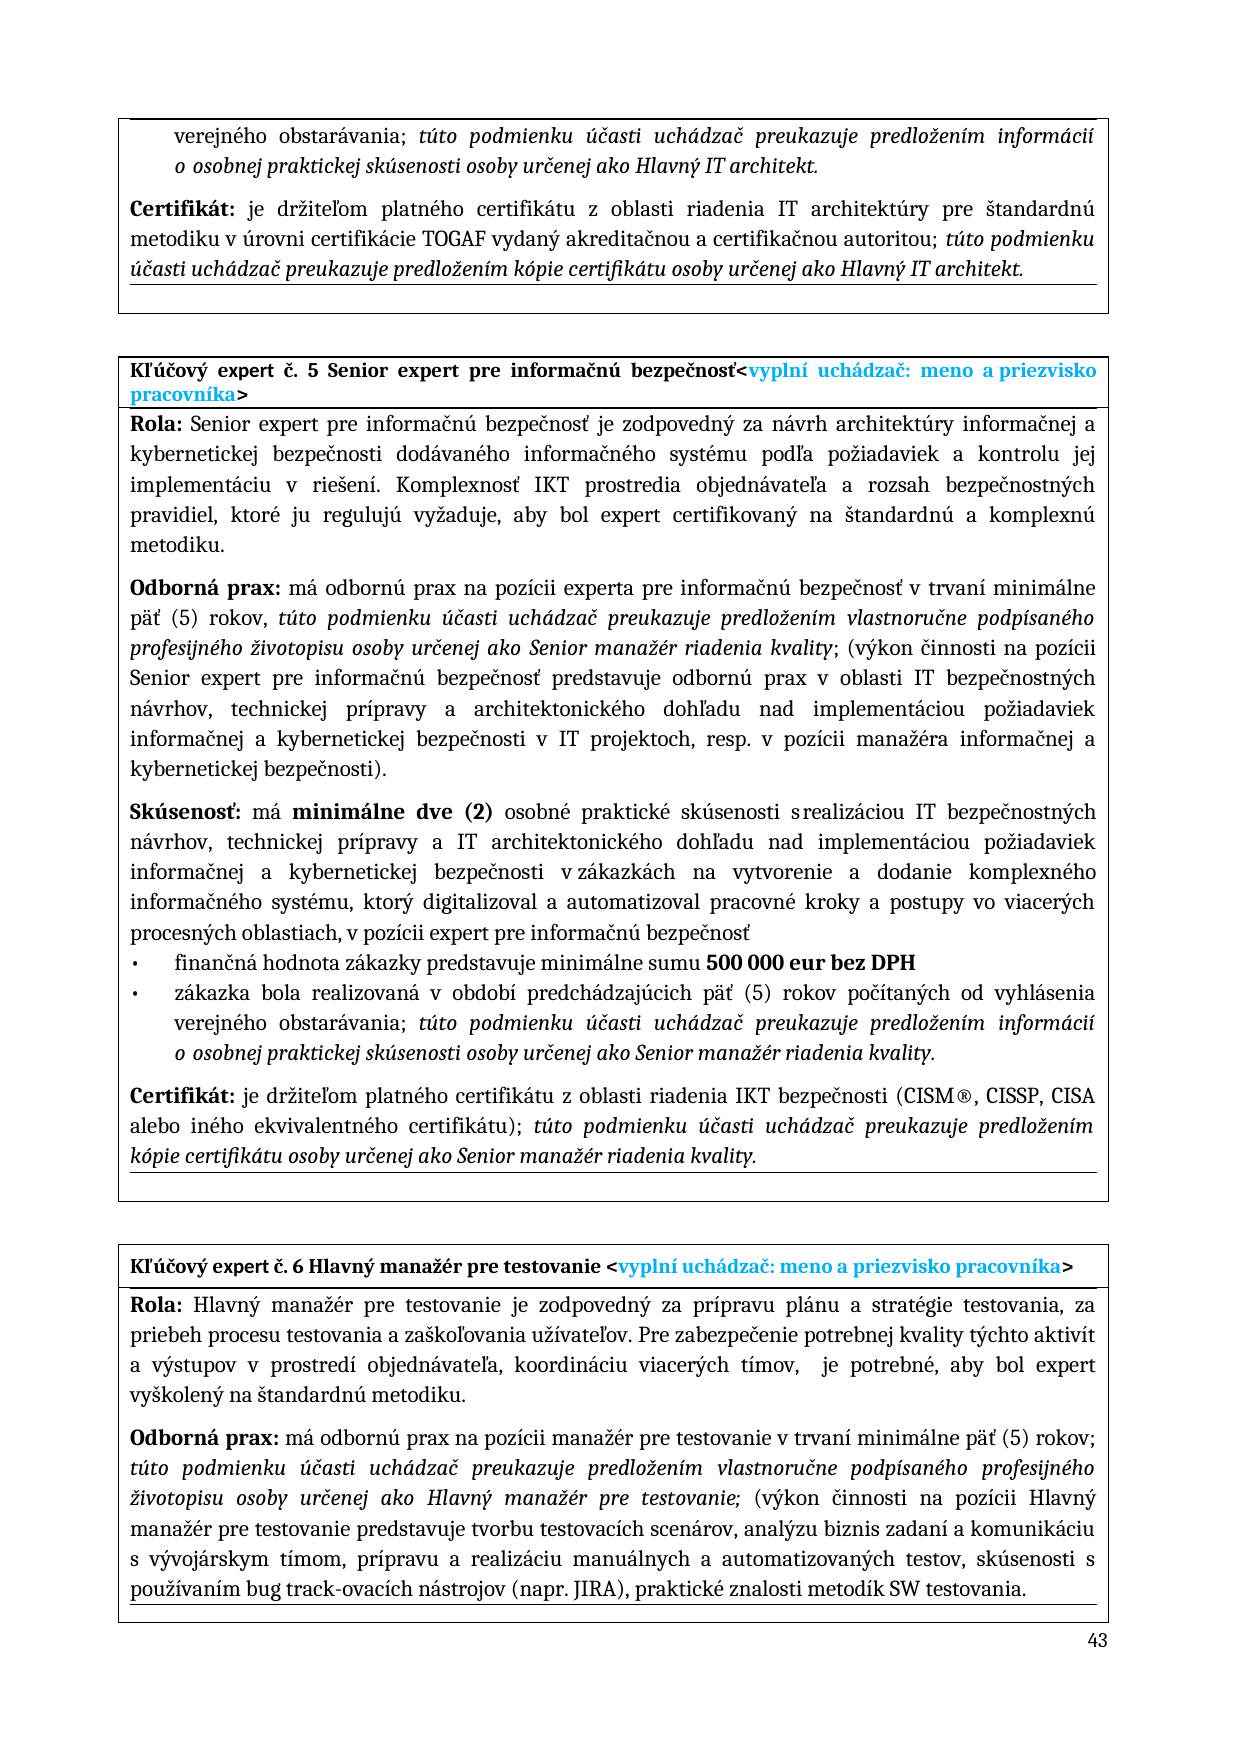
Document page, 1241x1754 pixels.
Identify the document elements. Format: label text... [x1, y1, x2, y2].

table_cell Rola: Senior expert pre informačnú bezpečnosť je zodpovedný za návrh architektúry informačnej a kybernetickej bezpečnosti dodávaného informačného systému podľa požiadaviek a kontrolu jej implementáciu v riešení. Komplexnosť IKT prostredia objednávateľa a rozsah bezpečnostných pravidiel, ktoré ju regulujú vyžaduje, aby bol expert certifikovaný na štandardnú a komplexnú metodiku. Odborná prax: má odbornú prax na pozícii experta pre informačnú bezpečnosť v trvaní minimálne päť (5) rokov, túto podmienku účasti uchádzač preukazuje predložením vlastnoručne podpísaného profesijného životopisu osoby určenej ako Senior manažér riadenia kvality; (výkon činnosti na pozícii Senior expert pre informačnú bezpečnosť predstavuje odbornú prax v oblasti IT bezpečnostných návrhov, technickej prípravy a architektonického dohľadu nad implementáciou požiadaviek informačnej a kybernetickej bezpečnosti v IT projektoch, resp. v pozícii manažéra informačnej a kybernetickej bezpečnosti). Skúsenosť: má minimálne dve (2) osobné praktické skúsenosti s realizáciou IT bezpečnostných návrhov, technickej prípravy a IT architektonického dohľadu nad implementáciou požiadaviek informačnej a kybernetickej bezpečnosti v zákazkách na vytvorenie a dodanie komplexného informačného systému, ktorý digitalizoval a automatizoval pracovné kroky a postupy vo viacerých procesných oblastiach, v pozícii expert pre informačnú bezpečnosť • finančná hodnota zákazky predstavuje minimálne sumu 500 000 eur bez DPH • zákazka bola realizovaná v období predchádzajúcich päť (5) rokov počítaných od vyhlásenia verejného obstarávania; túto podmienku účasti uchádzač preukazuje predložením informácií o osobnej praktickej skúsenosti osoby určenej ako Senior manažér riadenia kvality. Certifikát: je držiteľom platného certifikátu z oblasti riadenia IKT bezpečnosti (CISM®, CISSP, CISA alebo iného ekvivalentného certifikátu); túto podmienku účasti uchádzač preukazuje predložením kópie certifikátu osoby určenej ako Senior manažér riadenia kvality. [119, 408, 1108, 1201]
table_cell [119, 1288, 1108, 1622]
table_header Kľúčový expert č. 5 Senior expert pre informačnú bezpečnosť<vyplní uchádzač: meno a priezvisko pracovníka> [119, 358, 1108, 407]
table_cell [119, 119, 1108, 313]
table_header Kľúčový expert č. 6 Hlavný manažér pre testovanie <vyplní uchádzač: meno a priezvisko pracovníka> [119, 1245, 1108, 1287]
